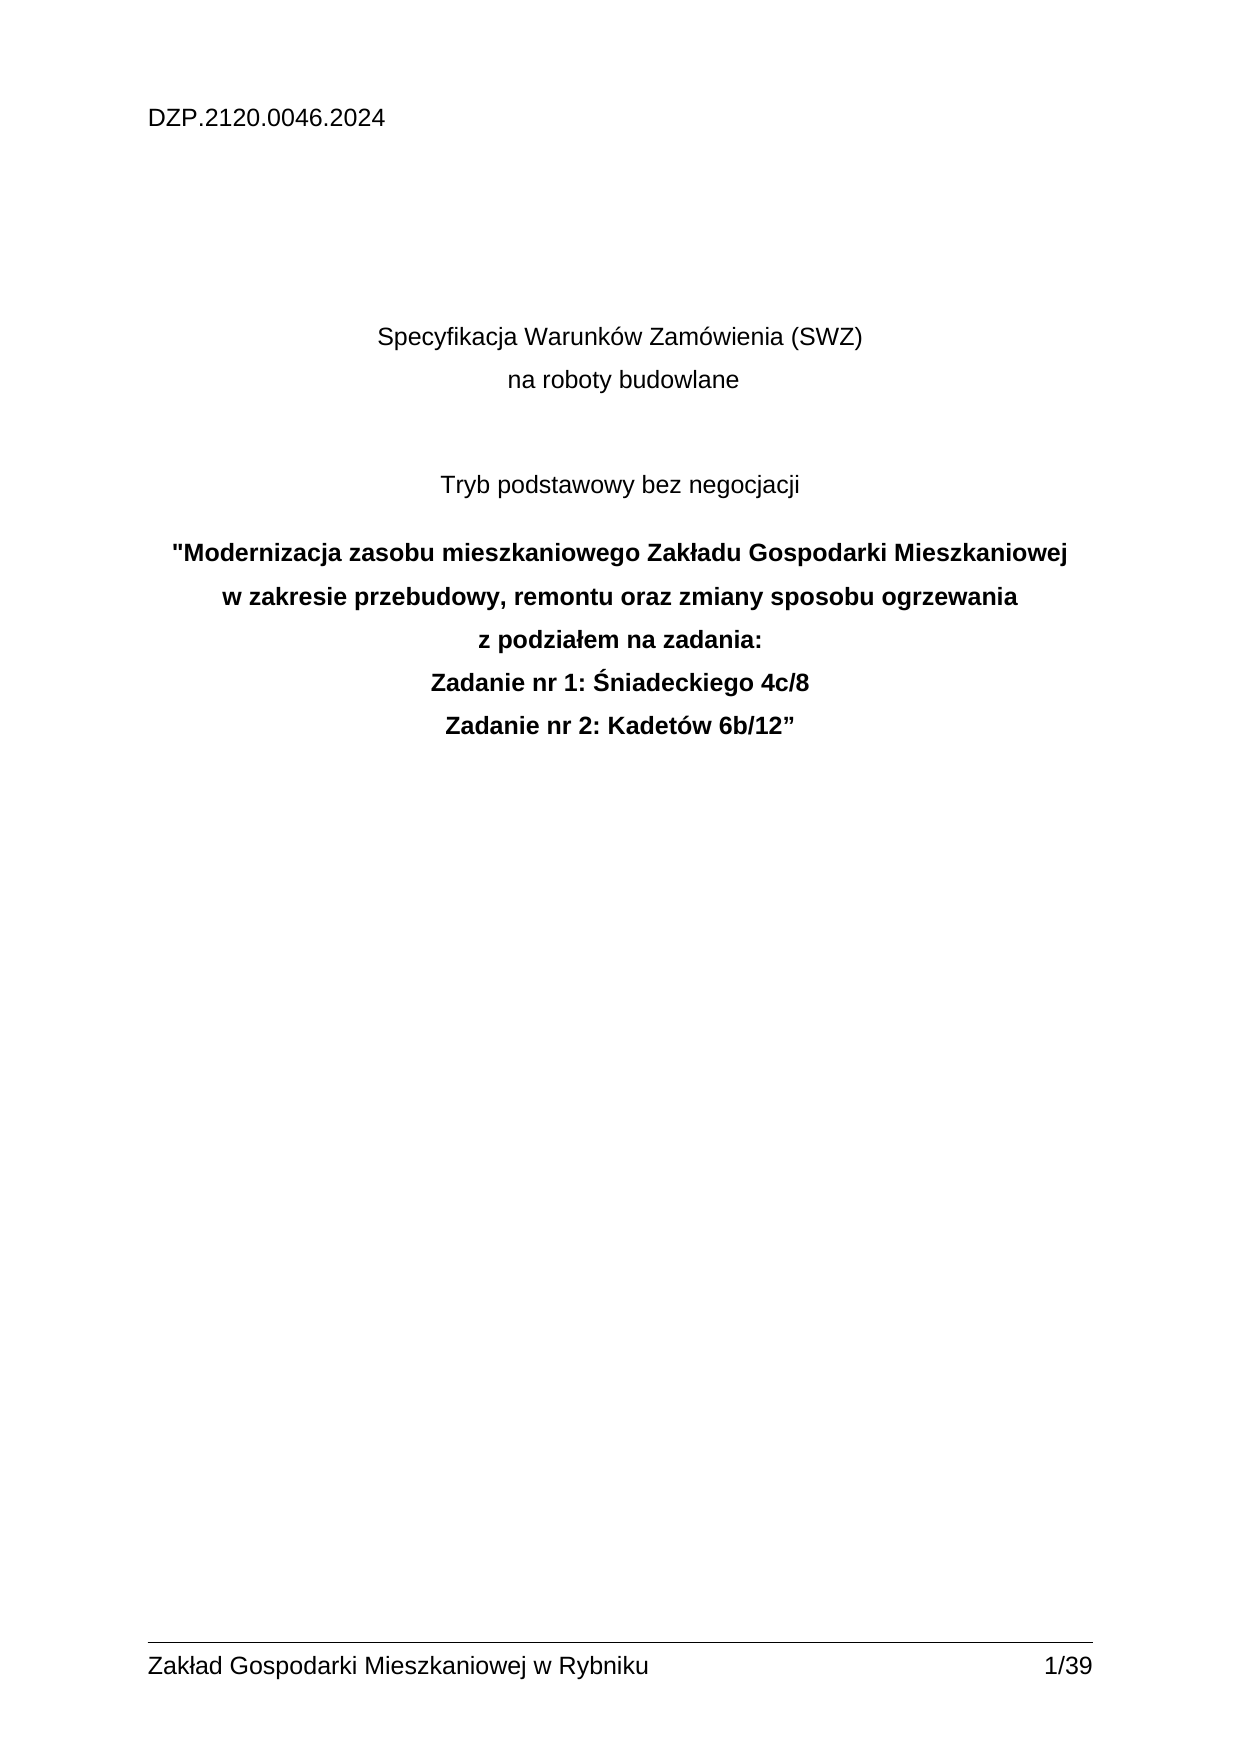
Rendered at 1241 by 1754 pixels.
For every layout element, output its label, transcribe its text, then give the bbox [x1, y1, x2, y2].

text z podziałem na zadania: [148, 625, 1093, 653]
text Zadanie nr 2: Kadetów 6b/12” [148, 711, 1093, 740]
text Tryb podstawowy bez negocjacji [148, 470, 1093, 499]
text DZP.2120.0046.2024 [148, 103, 1093, 132]
text Specyfikacja Warunków Zamówienia (SWZ) [148, 322, 1093, 350]
text Zadanie nr 1: Śniadeckiego 4c/8 [148, 668, 1093, 697]
text "Modernizacja zasobu mieszkaniowego Zakładu Gospodarki Mieszkaniowej w zakresie przebudowy, remontu oraz zmiany sposobu ogrzewania [148, 538, 1093, 610]
text na roboty budowlane [148, 365, 1093, 393]
